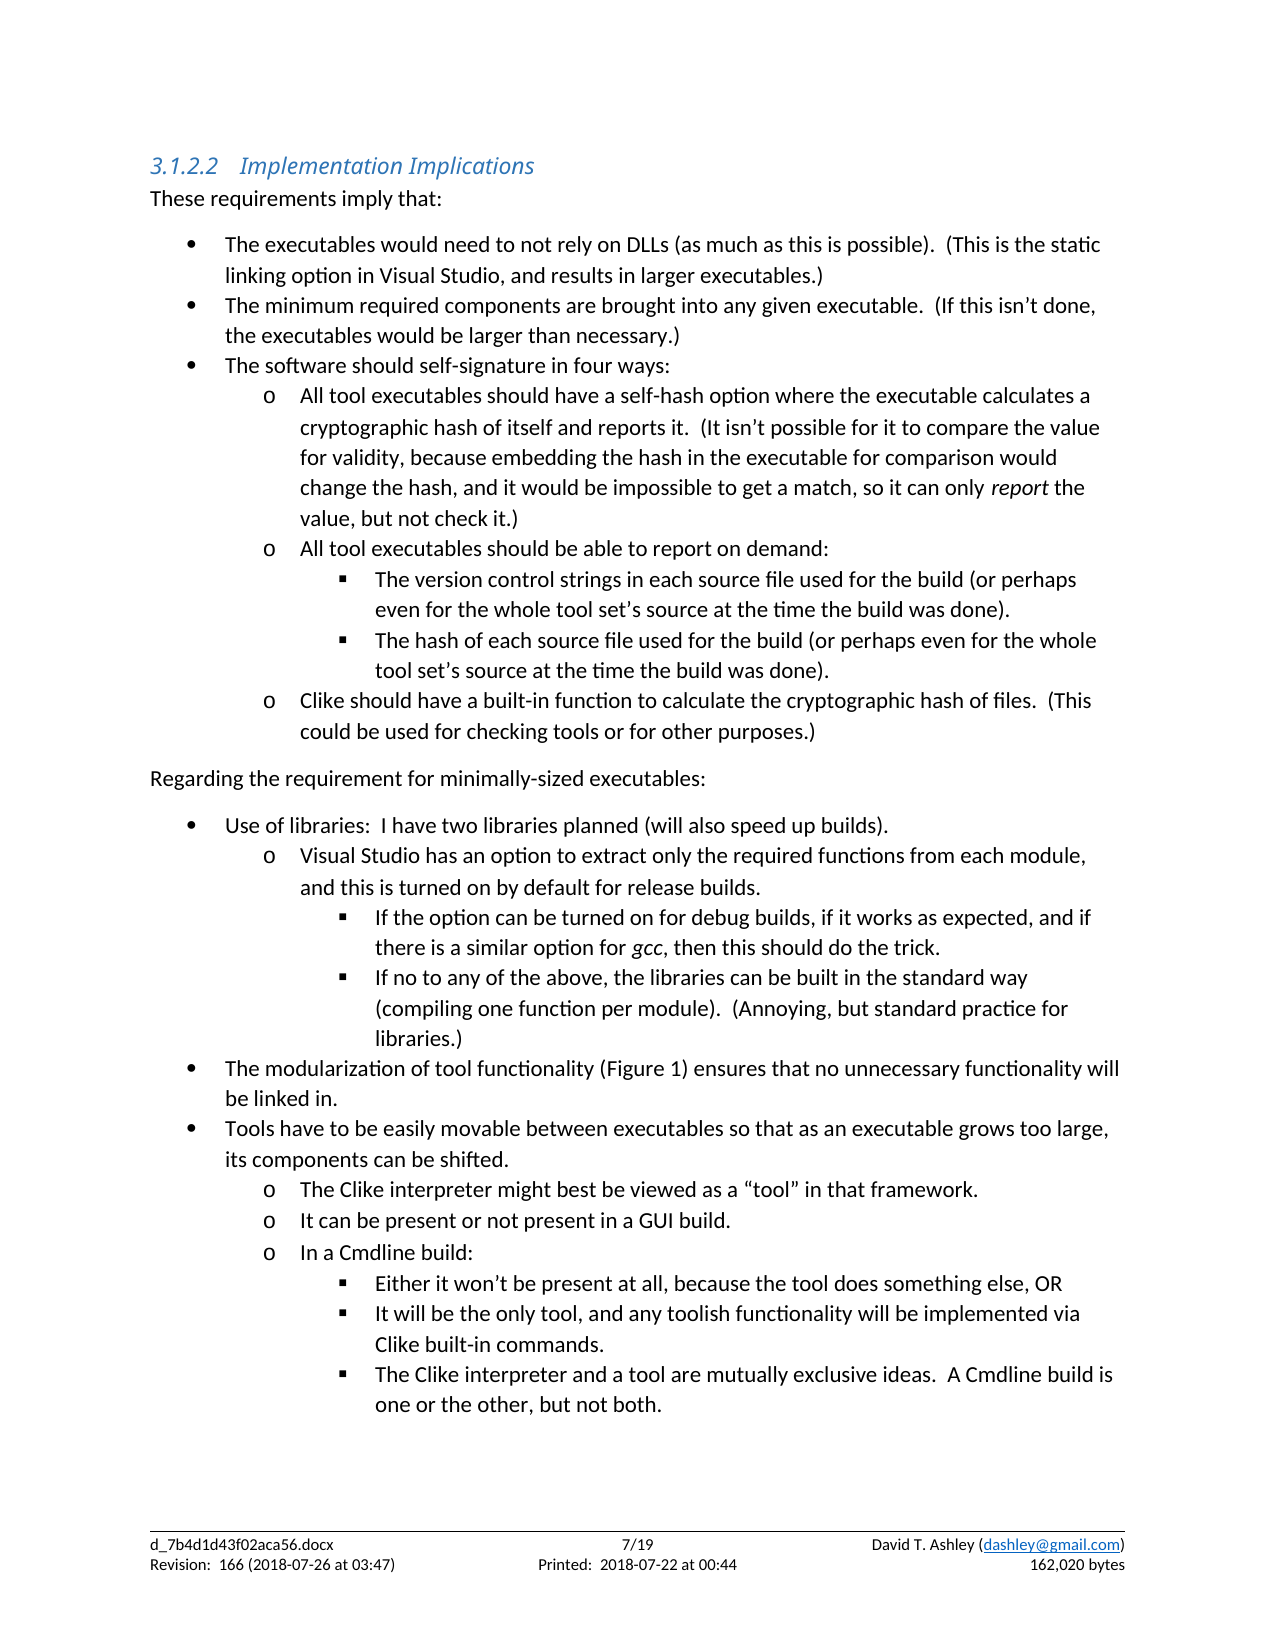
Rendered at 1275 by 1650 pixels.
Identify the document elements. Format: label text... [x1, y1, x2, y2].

list The version control strings in each source file used for the build (or perhaps even for the whole tool set’s source at the time the build was done). [337, 565, 1125, 623]
text These requirements imply that: [150, 184, 1125, 212]
list In a Cmdline build: [262, 1238, 1125, 1267]
list If the option can be turned on for debug builds, if it works as expected, and if there is a similar option for gcc, then this should do the trick. [337, 903, 1125, 961]
list Clike should have a built-in function to calculate the cryptographic hash of files. (This could be used for checking tools or for other purposes.) [262, 686, 1125, 746]
list The software should self-signature in four ways: [187, 351, 1125, 379]
list All tool executables should be able to report on demand: [262, 534, 1125, 563]
list Either it won’t be present at all, because the tool does something else, OR [337, 1269, 1125, 1297]
list If no to any of the above, the libraries can be built in the standard way (compiling one function per module). (Annoying, but standard practice for libraries.) [337, 963, 1125, 1052]
list Visual Studio has an option to extract only the required functions from each module, and this is turned on by default for release builds. [262, 841, 1125, 901]
list Use of libraries: I have two libraries planned (will also speed up builds). [187, 811, 1125, 839]
list The executables would need to not rely on DLLs (as much as this is possible). (This is the static linking option in Visual Studio, and results in larger executables.) [187, 231, 1125, 289]
list All tool executables should have a self-hash option where the executable calculates a cryptographic hash of itself and reports it. (It isn’t possible for it to compare the value for validity, because embedding the hash in the executable for comparison would change the hash, and it would be impossible to get a match, so it can only report the value, but not check it.) [262, 382, 1125, 532]
list It can be present or not present in a GUI build. [262, 1206, 1125, 1236]
list It will be the only tool, and any toolish functionality will be implemented via Clike built-in commands. [337, 1299, 1125, 1358]
list The hash of each source file used for the build (or perhaps even for the whole tool set’s source at the time the build was done). [337, 626, 1125, 684]
text Regarding the requirement for minimally-sized executables: [150, 764, 1125, 792]
list Tools have to be easily movable between executables so that as an executable grows too large, its components can be shifted. [187, 1114, 1125, 1173]
list The modularization of tool functionality (Figure 1) ensures that no unnecessary functionality will be linked in. [187, 1054, 1125, 1112]
list The minimum required components are brought into any given executable. (If this isn’t done, the executables would be larger than necessary.) [187, 291, 1125, 349]
list The Clike interpreter and a tool are mutually exclusive ideas. A Cmdline build is one or the other, but not both. [337, 1360, 1125, 1418]
subtitle Implementation Implications [150, 150, 1125, 181]
list The Clike interpreter might best be viewed as a “tool” in that framework. [262, 1175, 1125, 1204]
